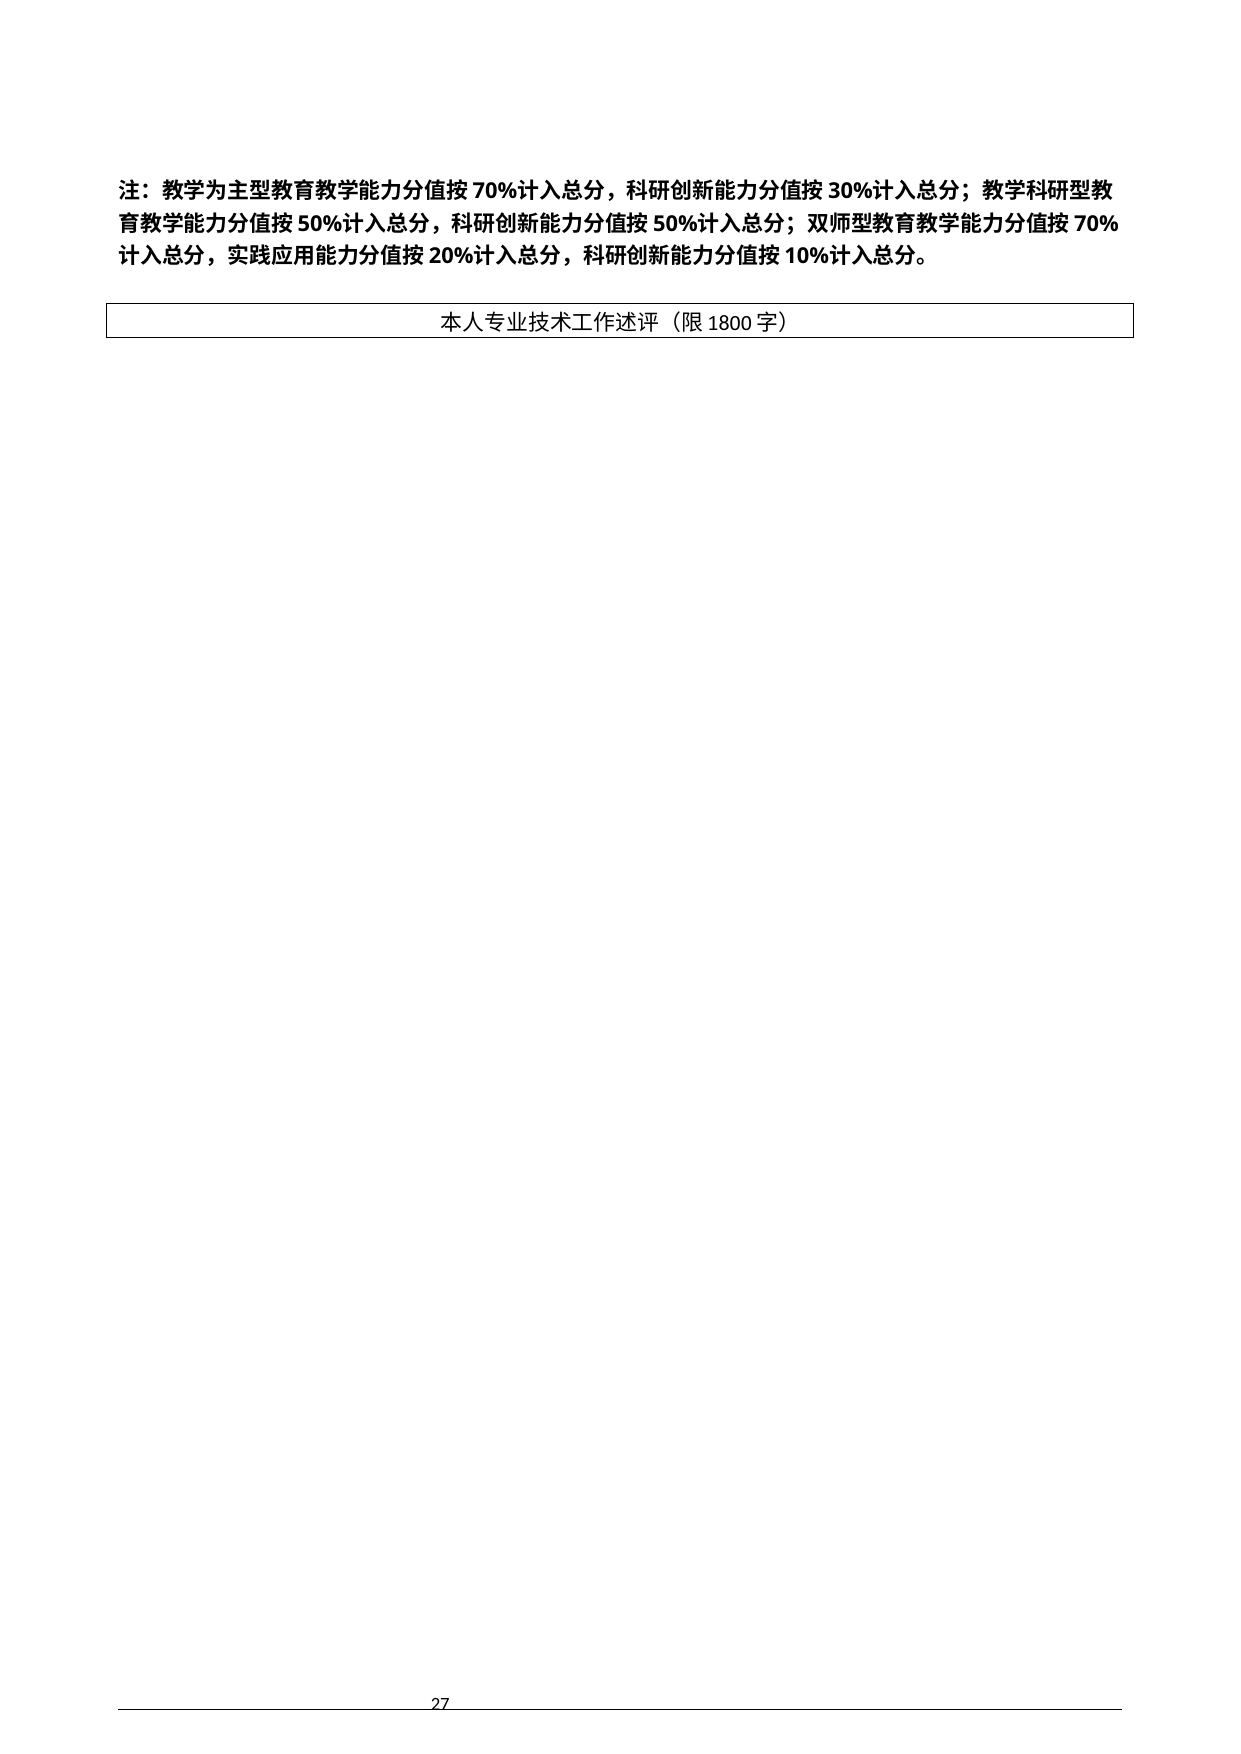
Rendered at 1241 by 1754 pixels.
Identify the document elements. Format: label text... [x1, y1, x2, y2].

table_header 本人专业技术工作述评（限1800字） [107, 304, 1133, 337]
text 注：教学为主型教育教学能力分值按70%计入总分，科研创新能力分值按30%计入总分；教学科研型教育教学能力分值按50%计入总分，科研创新能力分值按50%计入总分；双师型教育教学能力分值按70%计入总分，实践应用能力分值按20%计入总分，科研创新能力分值按10%计入总分。 [118, 173, 1122, 271]
